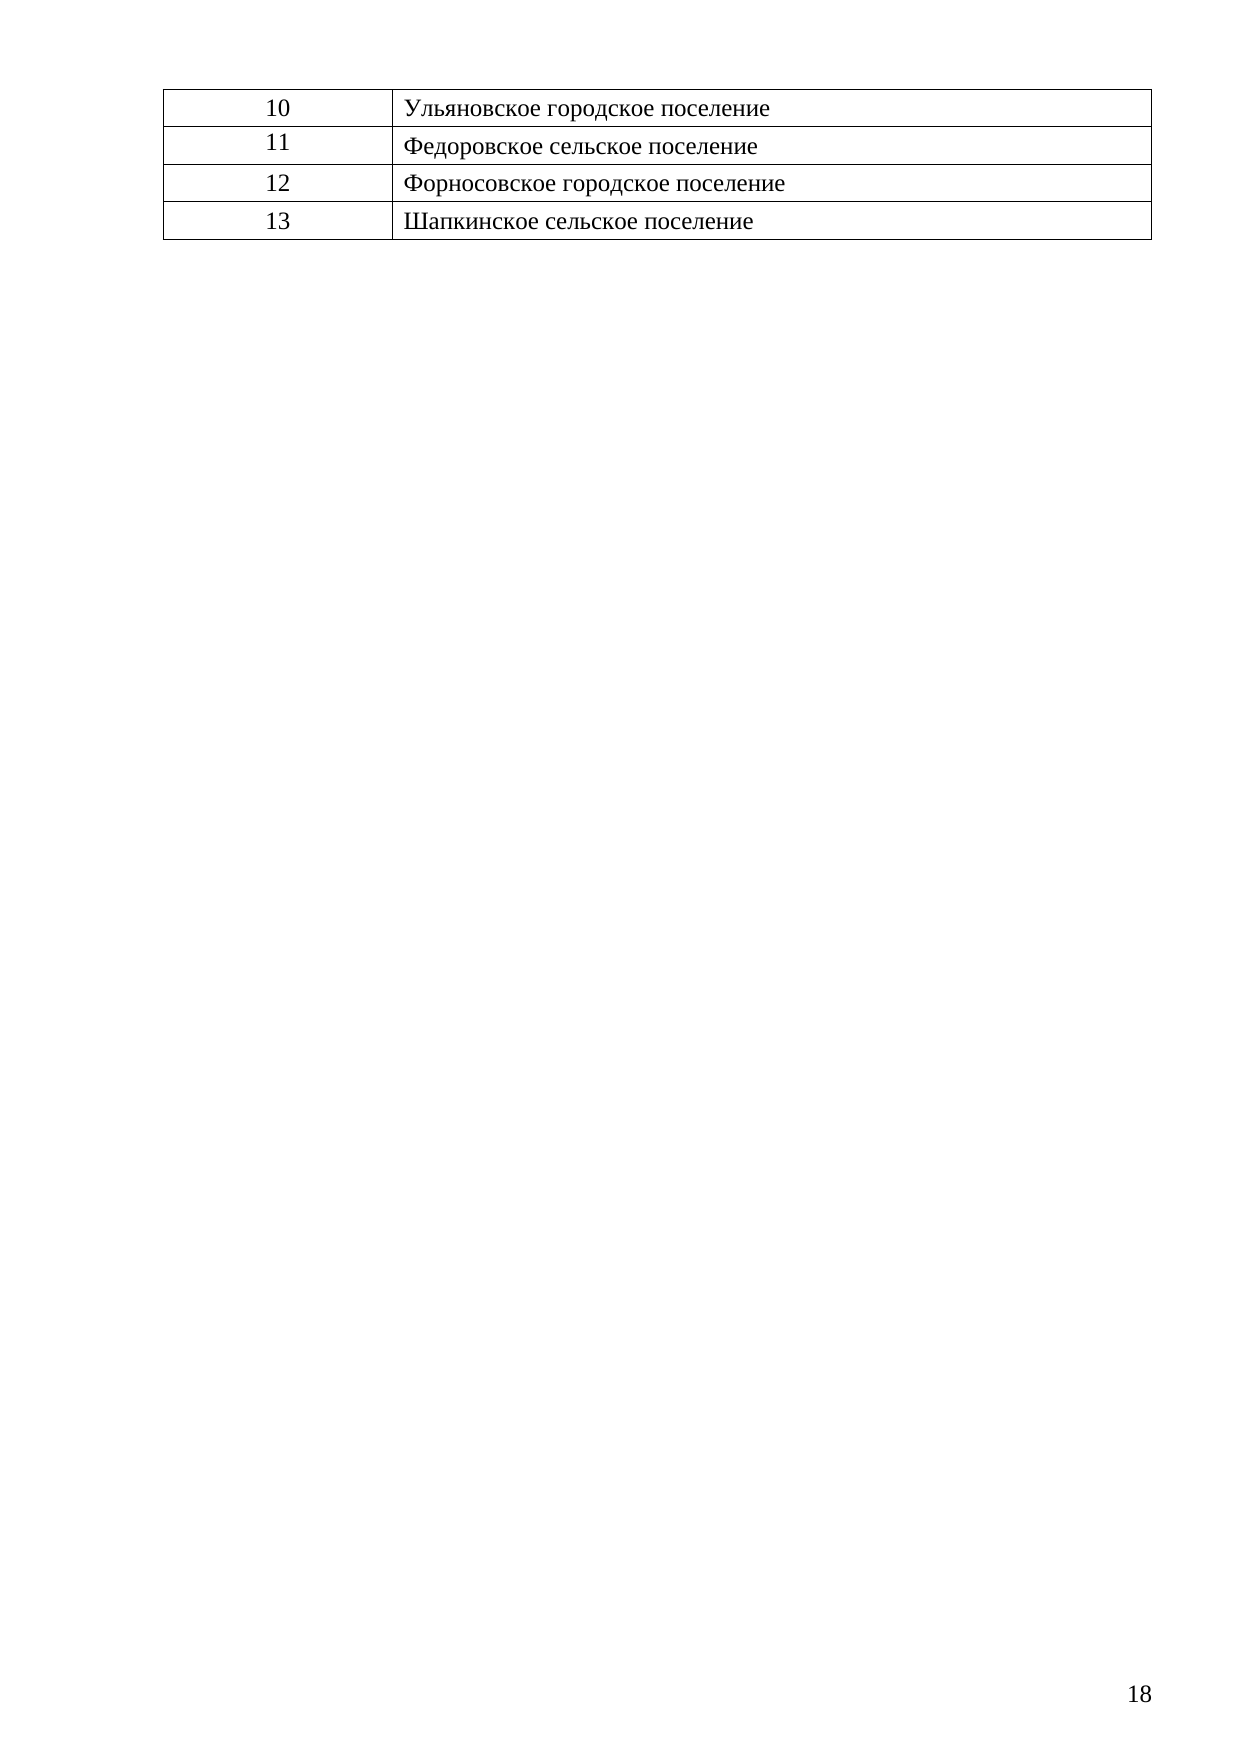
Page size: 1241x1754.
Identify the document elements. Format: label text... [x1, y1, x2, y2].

table_cell 13 [164, 202, 392, 239]
table_cell 10 [164, 90, 392, 126]
table_cell Шапкинское сельское поселение [393, 202, 1151, 239]
table_cell 11 [164, 127, 392, 164]
table_cell Форносовское городское поселение [393, 165, 1151, 201]
table_cell 12 [164, 165, 392, 201]
table_cell Федоровское сельское поселение [393, 127, 1151, 164]
table_cell Ульяновское городское поселение [393, 90, 1151, 126]
